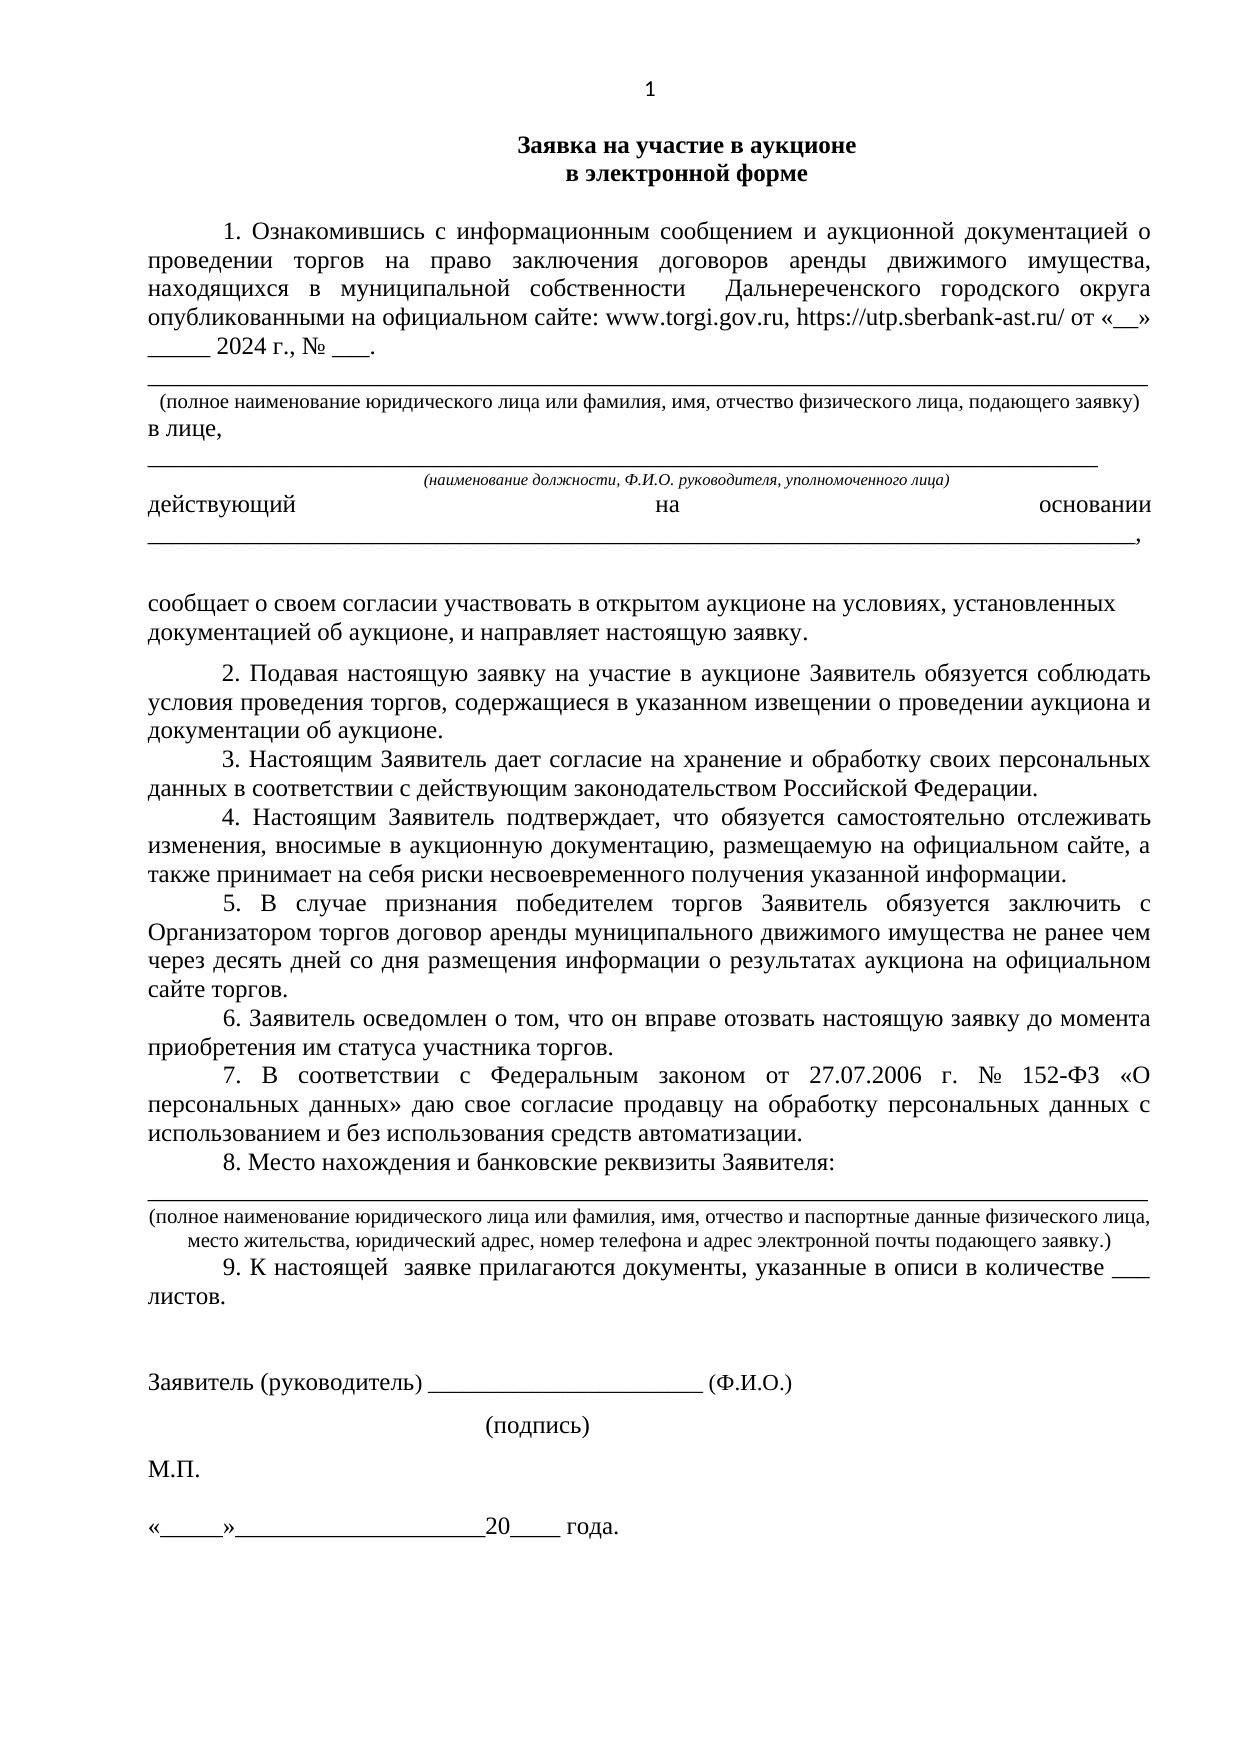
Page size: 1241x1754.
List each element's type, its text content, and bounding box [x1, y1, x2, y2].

text (подпись) [148, 1411, 1152, 1439]
text 4. Настоящим Заявитель подтверждает, что обязуется самостоятельно отслеживать изменения, вносимые в аукционную документацию, размещаемую на официальном сайте, а также принимает на себя риски несвоевременного получения указанной информации. [148, 802, 1152, 888]
text Заявитель (руководитель) ________________________ (Ф.И.О.) [148, 1367, 1152, 1396]
text сообщает о своем согласии участвовать в открытом аукционе на условиях, установленных документацией об аукционе, и направляет настоящую заявку. [148, 588, 1152, 646]
text «_____»____________________20____ года. [148, 1511, 1152, 1540]
text в лице, ____________________________________________________________________________ [148, 413, 1152, 470]
text М.П. [148, 1454, 1152, 1482]
text (полное наименование юридического лица или фамилия, имя, отчество физического лица, подающего заявку) [148, 388, 1152, 413]
text (полное наименование юридического лица или фамилия, имя, отчество и паспортные данные физического лица, место жительства, юридический адрес, номер телефона и адрес электронной почты подающего заявку.) [148, 1204, 1152, 1252]
text 7. В соответствии с Федеральным законом от 27.07.2006 г. № 152-ФЗ «О персональных данных» даю свое согласие продавцу на обработку персональных данных с использованием и без использования средств автоматизации. [148, 1061, 1152, 1147]
text 9. К настоящей заявке прилагаются документы, указанные в описи в количестве ___ листов. [148, 1252, 1152, 1310]
text 1. Ознакомившись с информационным сообщением и аукционной документацией о проведении торгов на право заключения договоров аренды движимого имущества, находящихся в муниципальной собственности Дальнереченского городского округа опубликованными на официальном сайте: www.torgi.gov.ru, https://utp.sberbank-ast.ru/ от «__» _____ 2024 г., № ___. [148, 216, 1152, 360]
text (наименование должности, Ф.И.О. руководителя, уполномоченного лица) [148, 470, 1152, 489]
text 6. Заявитель осведомлен о том, что он вправе отозвать настоящую заявку до момента приобретения им статуса участника торгов. [148, 1003, 1152, 1061]
text 2. Подавая настоящую заявку на участие в аукционе Заявитель обязуется соблюдать условия проведения торгов, содержащиеся в указанном извещении о проведении аукциона и документации об аукционе. [148, 658, 1152, 744]
text действующий на основании _______________________________________________________________________________, [148, 489, 1152, 547]
text 5. В случае признания победителем торгов Заявитель обязуется заключить с Организатором торгов договор аренды муниципального движимого имущества не ранее чем через десять дней со дня размещения информации о результатах аукциона на официальном сайте торгов. [148, 888, 1152, 1003]
text 3. Настоящим Заявитель дает согласие на хранение и обработку своих персональных данных в соответствии с действующим законодательством Российской Федерации. [148, 744, 1152, 802]
text ________________________________________________________________________________ [148, 1176, 1152, 1204]
text ________________________________________________________________________________ [148, 360, 1152, 388]
text Заявка на участие в аукционе [148, 130, 1152, 158]
text в электронной форме [148, 158, 1152, 187]
text 8. Место нахождения и банковские реквизиты Заявителя: [148, 1147, 1152, 1176]
